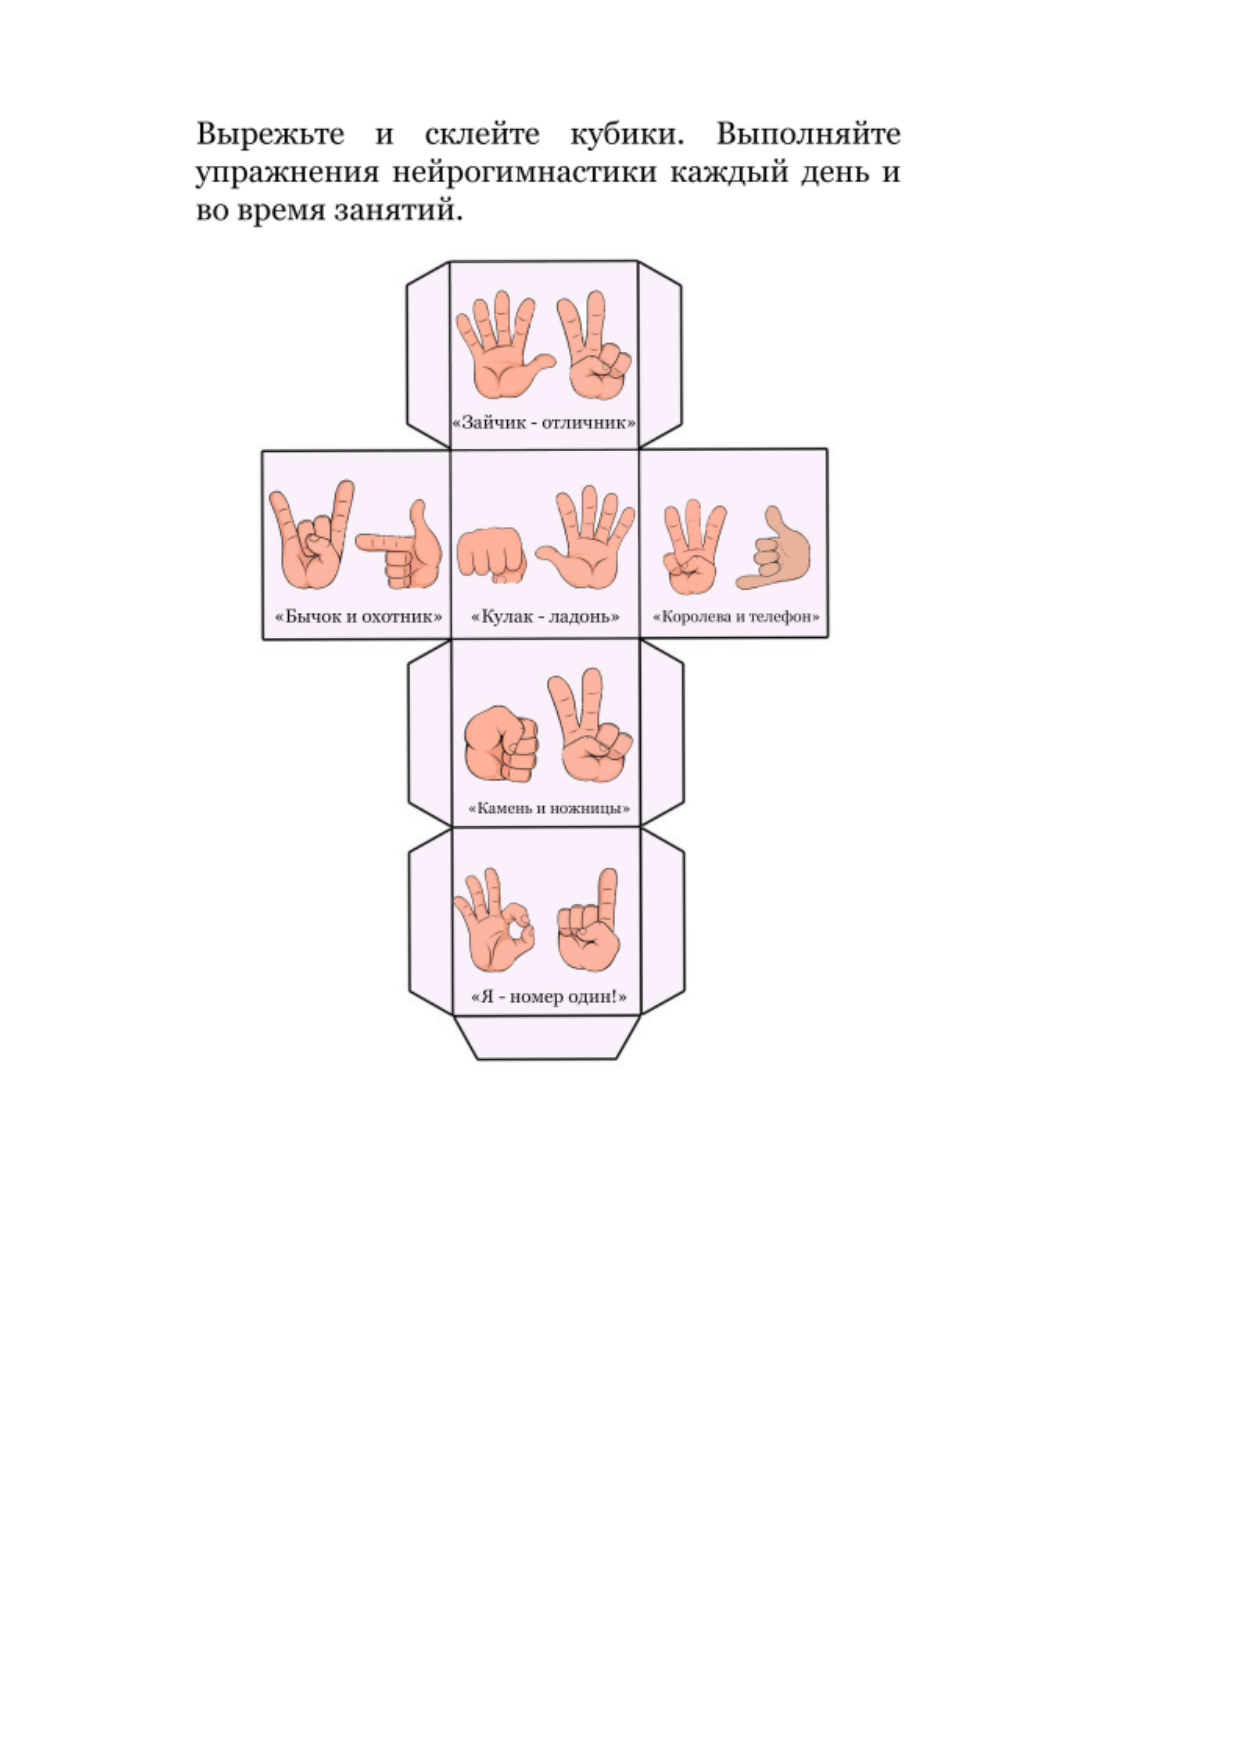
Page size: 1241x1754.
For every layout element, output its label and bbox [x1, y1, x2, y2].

picture [177, 118, 923, 1092]
